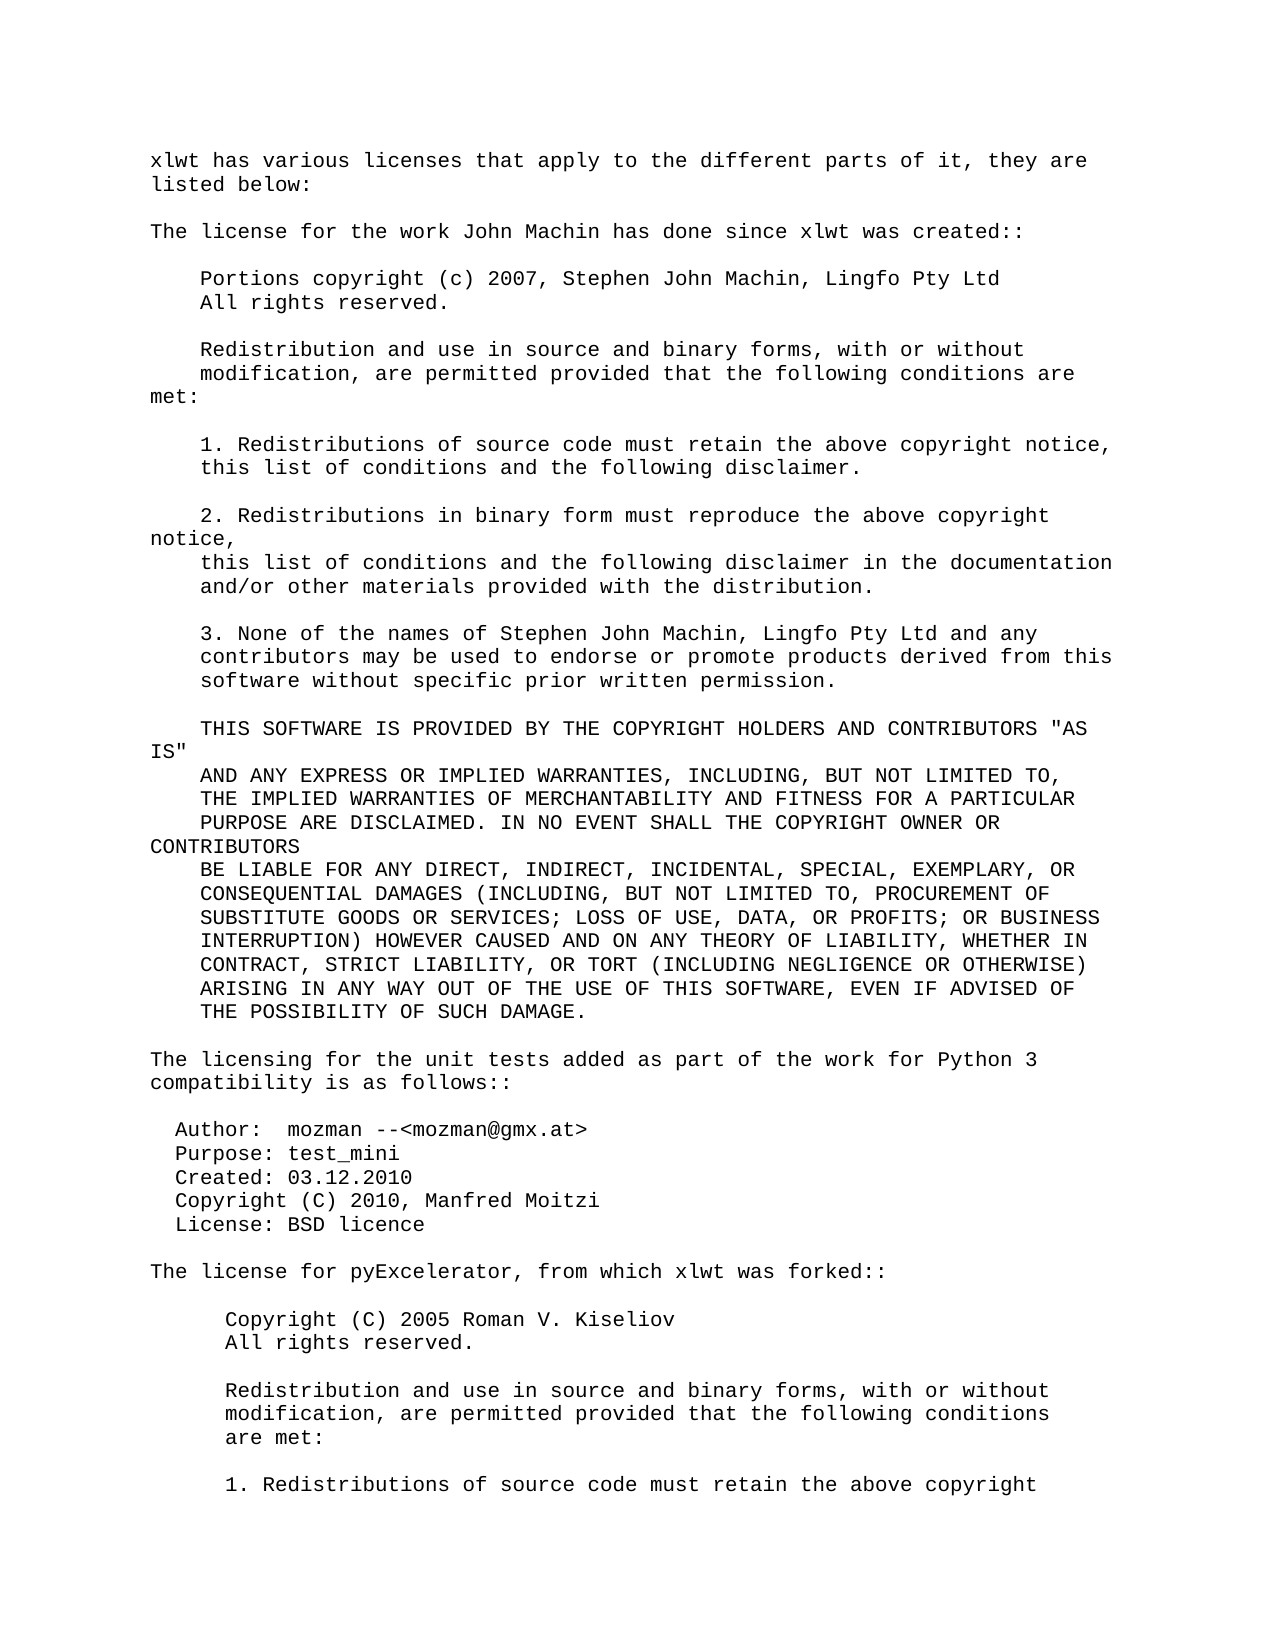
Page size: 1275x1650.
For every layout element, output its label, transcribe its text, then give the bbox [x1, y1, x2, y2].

text All rights reserved. [150, 292, 1125, 316]
text CONTRACT, STRICT LIABILITY, OR TORT (INCLUDING NEGLIGENCE OR OTHERWISE) [150, 954, 1125, 978]
text 2. Redistributions in binary form must reproduce the above copyright notice, [150, 505, 1125, 552]
text 1. Redistributions of source code must retain the above copyright notice, [150, 434, 1125, 457]
text License: BSD licence [150, 1214, 1125, 1238]
text listed below: [150, 174, 1125, 197]
text contributors may be used to endorse or promote products derived from this [150, 647, 1125, 670]
text this list of conditions and the following disclaimer. [150, 457, 1125, 481]
text The license for the work John Machin has done since xlwt was created:: [150, 221, 1125, 244]
text Copyright (C) 2005 Roman V. Kiseliov [150, 1309, 1125, 1332]
text Author: mozman --<mozman@gmx.at> [150, 1119, 1125, 1143]
text PURPOSE ARE DISCLAIMED. IN NO EVENT SHALL THE COPYRIGHT OWNER OR CONTRIBUTORS [150, 812, 1125, 859]
text The license for pyExcelerator, from which xlwt was forked:: [150, 1261, 1125, 1285]
text modification, are permitted provided that the following conditions are met: [150, 363, 1125, 410]
text software without specific prior written permission. [150, 670, 1125, 694]
text AND ANY EXPRESS OR IMPLIED WARRANTIES, INCLUDING, BUT NOT LIMITED TO, [150, 765, 1125, 788]
text this list of conditions and the following disclaimer in the documentation [150, 552, 1125, 576]
text 1. Redistributions of source code must retain the above copyright [150, 1474, 1125, 1498]
text are met: [150, 1427, 1125, 1451]
text Copyright (C) 2010, Manfred Moitzi [150, 1190, 1125, 1214]
text 3. None of the names of Stephen John Machin, Lingfo Pty Ltd and any [150, 623, 1125, 647]
text CONSEQUENTIAL DAMAGES (INCLUDING, BUT NOT LIMITED TO, PROCUREMENT OF [150, 883, 1125, 907]
text THE IMPLIED WARRANTIES OF MERCHANTABILITY AND FITNESS FOR A PARTICULAR [150, 788, 1125, 812]
text Redistribution and use in source and binary forms, with or without [150, 339, 1125, 363]
text compatibility is as follows:: [150, 1072, 1125, 1096]
text ARISING IN ANY WAY OUT OF THE USE OF THIS SOFTWARE, EVEN IF ADVISED OF [150, 978, 1125, 1001]
text All rights reserved. [150, 1332, 1125, 1356]
text THIS SOFTWARE IS PROVIDED BY THE COPYRIGHT HOLDERS AND CONTRIBUTORS "AS IS" [150, 717, 1125, 765]
text BE LIABLE FOR ANY DIRECT, INDIRECT, INCIDENTAL, SPECIAL, EXEMPLARY, OR [150, 859, 1125, 883]
text INTERRUPTION) HOWEVER CAUSED AND ON ANY THEORY OF LIABILITY, WHETHER IN [150, 930, 1125, 954]
text Created: 03.12.2010 [150, 1167, 1125, 1190]
text Purpose: test_mini [150, 1143, 1125, 1167]
text modification, are permitted provided that the following conditions [150, 1403, 1125, 1427]
text and/or other materials provided with the distribution. [150, 576, 1125, 599]
text THE POSSIBILITY OF SUCH DAMAGE. [150, 1001, 1125, 1025]
text Redistribution and use in source and binary forms, with or without [150, 1379, 1125, 1403]
text xlwt has various licenses that apply to the different parts of it, they are [150, 150, 1125, 174]
text The licensing for the unit tests added as part of the work for Python 3 [150, 1048, 1125, 1072]
text Portions copyright (c) 2007, Stephen John Machin, Lingfo Pty Ltd [150, 268, 1125, 292]
text SUBSTITUTE GOODS OR SERVICES; LOSS OF USE, DATA, OR PROFITS; OR BUSINESS [150, 907, 1125, 930]
